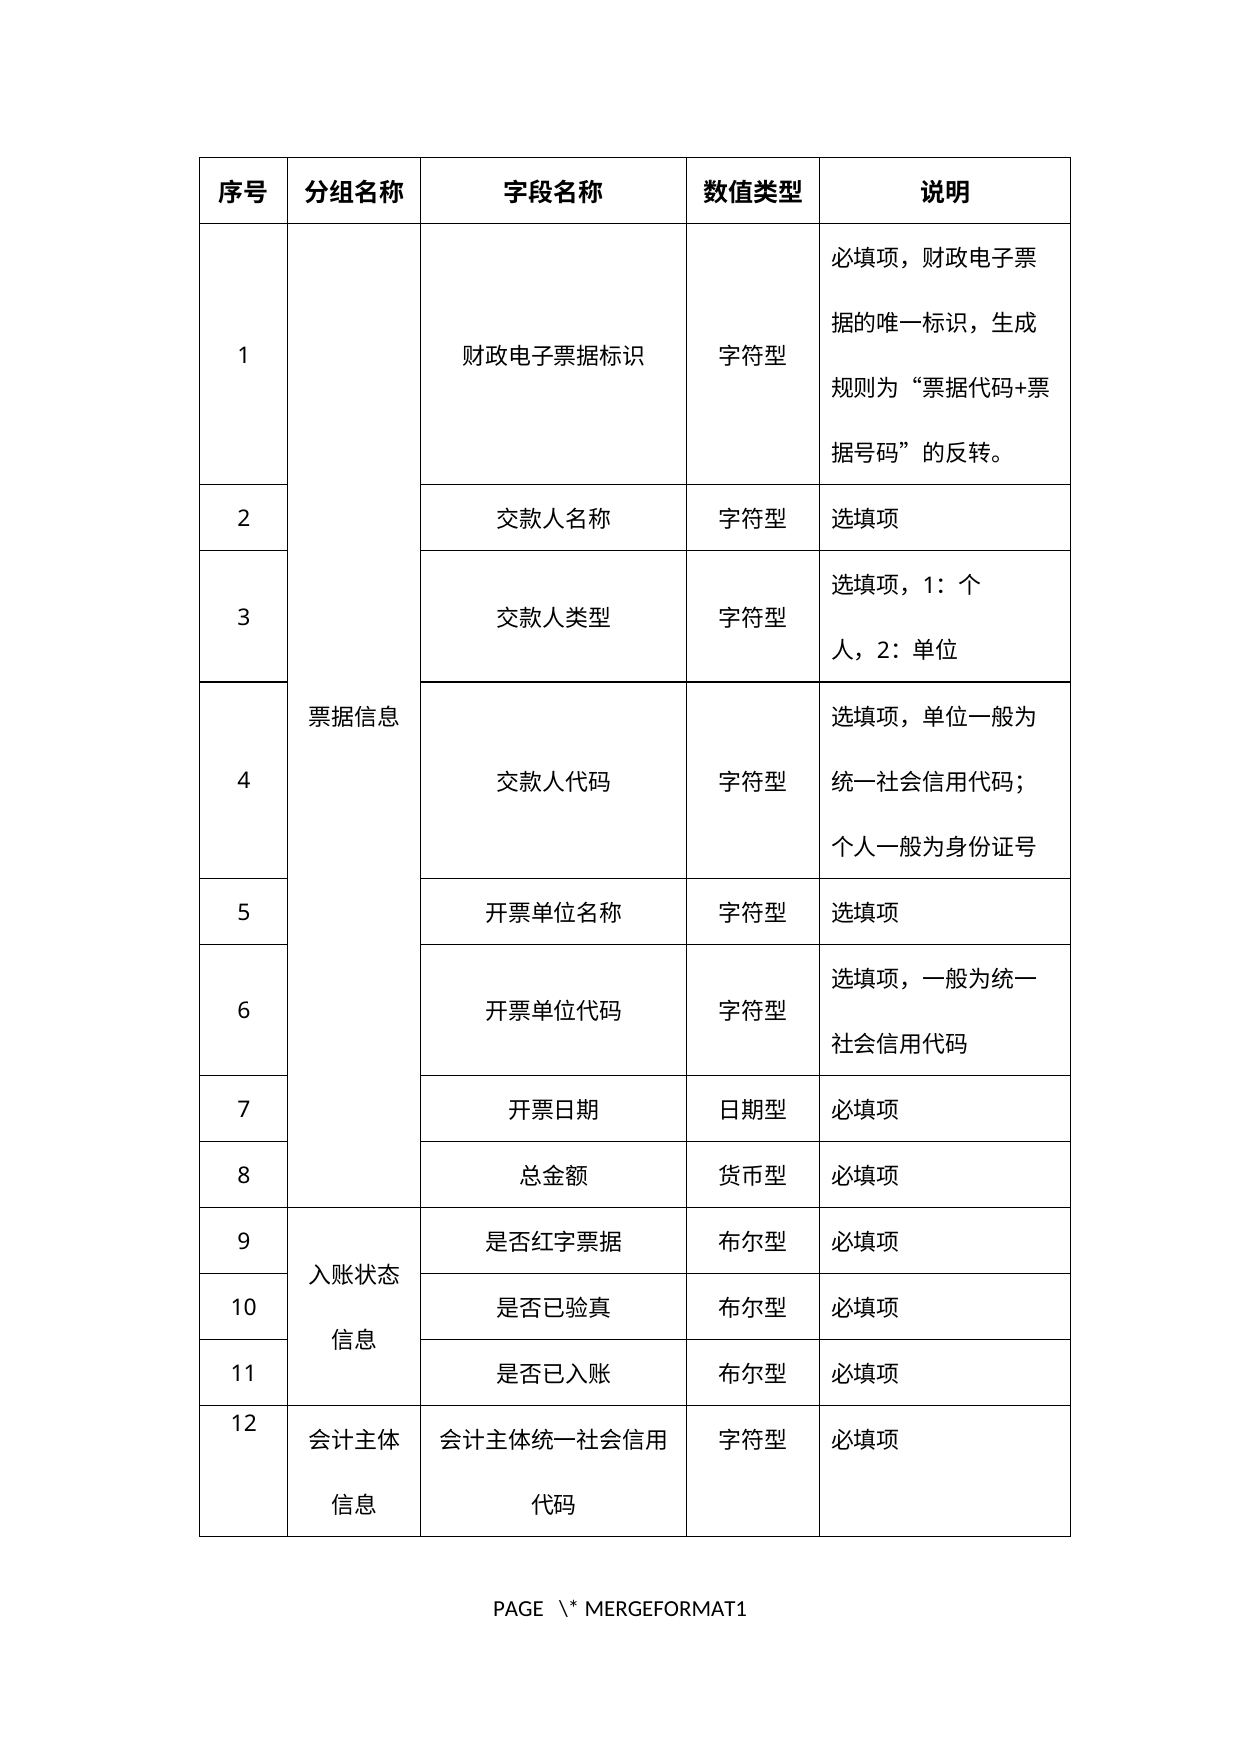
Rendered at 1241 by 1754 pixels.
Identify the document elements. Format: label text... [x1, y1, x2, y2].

table_cell 财政电子票据标识 [421, 224, 686, 484]
table_cell 7 [200, 1076, 287, 1141]
table_cell 字符型 [687, 879, 819, 943]
table_cell 必填项 [820, 1406, 1070, 1536]
table_cell 3 [200, 551, 287, 681]
table_cell 必填项 [820, 1274, 1070, 1339]
table_cell 字符型 [687, 224, 819, 484]
table_cell 选填项 [820, 879, 1070, 943]
table_header 序号 [200, 158, 287, 223]
table_cell 必填项 [820, 1208, 1070, 1273]
table_cell 入账状态信息 [288, 1208, 420, 1405]
table_cell 10 [200, 1274, 287, 1339]
table_cell 总金额 [421, 1142, 686, 1207]
table_cell 2 [200, 485, 287, 550]
table_cell 日期型 [687, 1076, 819, 1141]
table_cell 货币型 [687, 1142, 819, 1207]
table_cell 会计主体信息 [288, 1406, 420, 1536]
table_cell 字符型 [687, 683, 819, 877]
table_cell 选填项，一般为统一社会信用代码 [820, 945, 1070, 1074]
table_cell 选填项 [820, 485, 1070, 550]
table_cell 必填项 [820, 1340, 1070, 1405]
table_cell 11 [200, 1340, 287, 1405]
table_cell 必填项，财政电子票据的唯一标识，生成规则为“票据代码+票据号码”的反转。 [820, 224, 1070, 484]
table_cell 4 [200, 683, 287, 877]
table_cell 是否已入账 [421, 1340, 686, 1405]
table_cell 6 [200, 945, 287, 1074]
table_cell 开票单位代码 [421, 945, 686, 1074]
table_cell 选填项，单位一般为统一社会信用代码；个人一般为身份证号 [820, 683, 1070, 877]
table_header 分组名称 [288, 158, 420, 223]
table_cell 会计主体统一社会信用代码 [421, 1406, 686, 1536]
table_cell 选填项，1：个人，2：单位 [820, 551, 1070, 681]
table_cell 布尔型 [687, 1274, 819, 1339]
table_cell 5 [200, 879, 287, 943]
table_cell 交款人类型 [421, 551, 686, 681]
table_cell 交款人代码 [421, 683, 686, 877]
table_cell 字符型 [687, 945, 819, 1074]
table_cell 布尔型 [687, 1208, 819, 1273]
table_cell 字符型 [687, 1406, 819, 1536]
table_cell 1 [200, 224, 287, 484]
table_cell 是否已验真 [421, 1274, 686, 1339]
table_cell 8 [200, 1142, 287, 1207]
table_cell 交款人名称 [421, 485, 686, 550]
table_cell 9 [200, 1208, 287, 1273]
table_cell 票据信息 [288, 224, 420, 1207]
table_cell 字符型 [687, 485, 819, 550]
table_cell 开票日期 [421, 1076, 686, 1141]
table_cell 必填项 [820, 1076, 1070, 1141]
table_cell 是否红字票据 [421, 1208, 686, 1273]
table_cell 字符型 [687, 551, 819, 681]
table_cell 必填项 [820, 1142, 1070, 1207]
table_header 字段名称 [421, 158, 686, 223]
table_cell 开票单位名称 [421, 879, 686, 943]
table_header 数值类型 [687, 158, 819, 223]
table_cell 12 [200, 1406, 287, 1536]
table_cell 布尔型 [687, 1340, 819, 1405]
table_header 说明 [820, 158, 1070, 223]
